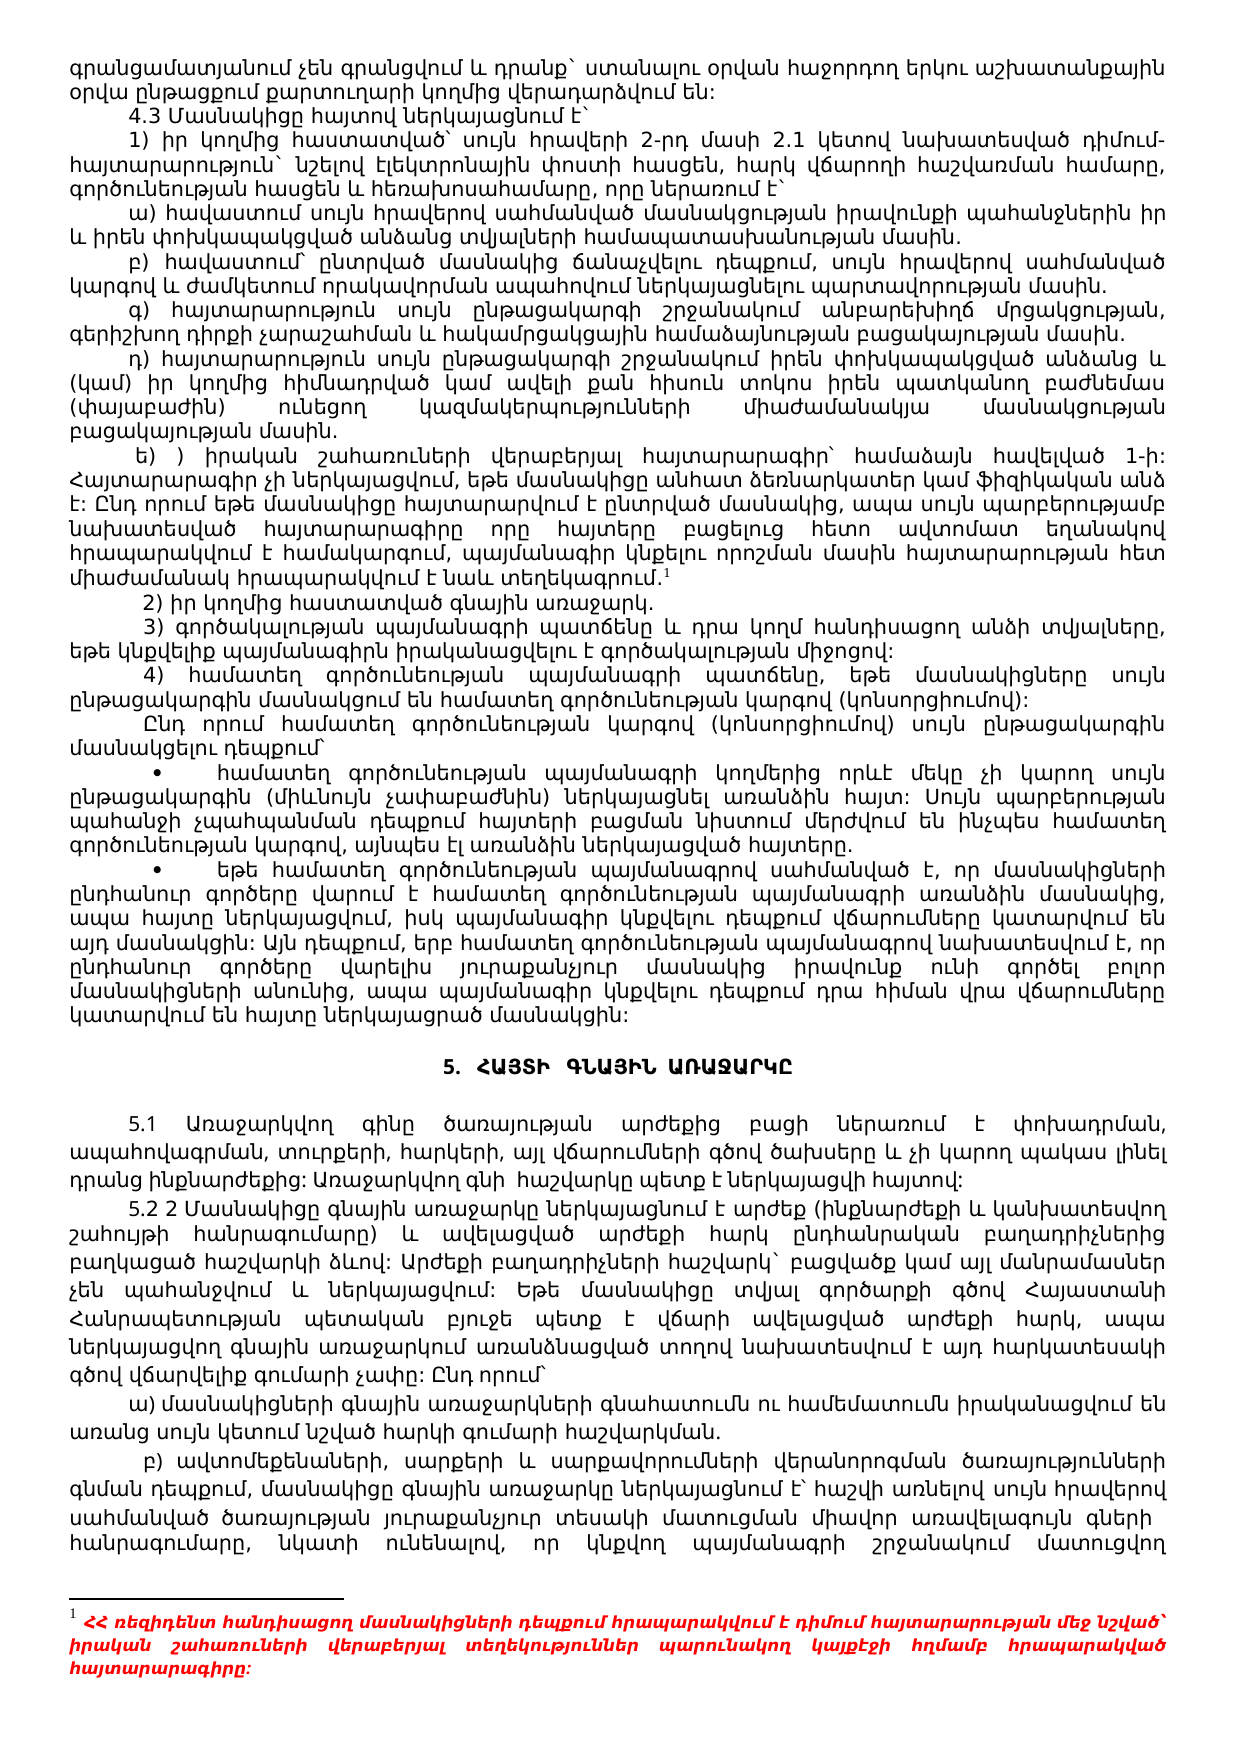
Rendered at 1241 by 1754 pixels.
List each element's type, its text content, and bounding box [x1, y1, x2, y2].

text 2) իր կողմից հաստատված գնային առաջարկ. [69, 591, 1167, 615]
text դ) հայտարարություն սույն ընթացակարգի շրջանակում իրեն փոխկապակցված անձանց և (կամ) իր կողմից հիմնադրված կամ ավելի քան հիսուն տոկոս իրեն պատկանող բաժնեմաս (փայաբաժին) ունեցող կազմակերպությունների միաժամանակյա մասնակցության բացակայության մասին. [69, 347, 1167, 444]
text գ) հայտարարություն սույն ընթացակարգի շրջանակում անբարեխիղճ մրցակցության, գերիշխող դիրքի չարաշահման և հակամրցակցային համաձայնության բացակայության մասին. [69, 298, 1167, 347]
text 4.3 Մասնակիցը հայտով ներկայացնում է` [69, 104, 1167, 128]
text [69, 56, 1167, 104]
text 5. ՀԱՅՏԻ ԳՆԱՅԻՆ ԱՌԱՋԱՐԿԸ [69, 1052, 1167, 1080]
text 1) իր կողմից հաստատված՝ սույն հրավերի 2-րդ մասի 2.1 կետով նախատեսված դիմում-հայտարարություն` նշելով էլեկտրոնային փոստի հասցեն, հարկ վճարողի հաշվառման համարը, գործունեության հասցեն և հեռախոսահամարը, որը ներառում է` [69, 128, 1167, 201]
list եթե համատեղ գործունեության պայմանագրով սահմանված է, որ մասնակիցների ընդհանուր գործերը վարում է համատեղ գործունեության պայմանագրի առանձին մասնակից, ապա հայտը ներկայացվում, իսկ պայմանագիր կնքվելու դեպքում վճարումները կատարվում են այդ մասնակցին: Այն դեպքում, երբ համատեղ գործունեության պայմանագրով նախատեսվում է, որ ընդհանուր գործերը վարելիս յուրաքանչյուր մասնակից իրավունք ունի գործել բոլոր մասնակիցների անունից, ապա պայմանագիր կնքվելու դեպքում դրա հիման վրա վճարումները կատարվում են հայտը ներկայացրած մասնակցին: [69, 858, 1167, 1028]
list համատեղ գործունեության պայմանագրի կողմերից որևէ մեկը չի կարող սույն ընթացակարգին (միևնույն չափաբաժնին) ներկայացնել առանձին հայտ: Սույն պարբերության պահանջի չպահպանման դեպքում հայտերի բացման նիստում մերժվում են ինչպես համատեղ գործունեության կարգով, այնպես էլ առանձին ներկայացված հայտերը. [69, 761, 1167, 858]
text ա) հավաստում սույն հրավերով սահմանված մասնակցության իրավունքի պահանջներին իր և իրեն փոխկապակցված անձանց տվյալների համապատասխանության մասին. [69, 201, 1167, 250]
text Ընդ որում համատեղ գործունեության կարգով (կոնսորցիումով) սույն ընթացակարգին մասնակցելու դեպքում՝ [69, 712, 1167, 761]
text 5.1 Առաջարկվող գինը ծառայության արժեքից բացի ներառում է փոխադրման, ապահովագրման, տուրքերի, հարկերի, այլ վճարումների գծով ծախսերը և չի կարող պակաս լինել դրանց ինքնարժեքից: Առաջարկվող գնի հաշվարկը պետք է ներկայացվի հայտով: [69, 1109, 1167, 1194]
text բ) հավաստում՝ ընտրված մասնակից ճանաչվելու դեպքում, սույն հրավերով սահմանված կարգով և ժամկետում որակավորման ապահովում ներկայացնելու պարտավորության մասին. [69, 250, 1167, 298]
text ա) մասնակիցների գնային առաջարկների գնահատումն ու համեմատումն իրականացվում են առանց սույն կետում նշված հարկի գումարի հաշվարկման. [69, 1389, 1167, 1446]
text 3) գործակալության պայմանագրի պատճենը և դրա կողմ հանդիսացող անձի տվյալները, եթե կնքվելիք պայմանագիրն իրականացվելու է գործակալության միջոցով: [69, 615, 1167, 663]
text 5.2 2 Մասնակիցը գնային առաջարկը ներկայացնում է արժեք (ինքնարժեքի և կանխատեսվող շահույթի հանրագումարը) և ավելացված արժեքի հարկ ընդհանրական բաղադրիչներից բաղկացած հաշվարկի ձևով: Արժեքի բաղադրիչների հաշվարկ` բացվածք կամ այլ մանրամասներ չեն պահանջվում և ներկայացվում: Եթե մասնակիցը տվյալ գործարքի գծով Հայաստանի Հանրապետության պետական բյուջե պետք է վճարի ավելացված արժեքի հարկ, ապա ներկայացվող գնային առաջարկում առանձնացված տողով նախատեսվում է այդ հարկատեսակի գծով վճարվելիք գումարի չափը: Ընդ որում՝ [69, 1194, 1167, 1389]
text 4) համատեղ գործունեության պայմանագրի պատճենը, եթե մասնակիցները սույն ընթացակարգին մասնակցում են համատեղ գործունեության կարգով (կոնսորցիումով): [69, 663, 1167, 712]
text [69, 1446, 1167, 1555]
text ե) ) իրական շահառուների վերաբերյալ հայտարարագիր՝ համաձայն հավելված 1-ի: Հայտարարագիր չի ներկայացվում, եթե մասնակիցը անհատ ձեռնարկատեր կամ ֆիզիկական անձ է: Ընդ որում եթե մասնակիցը հայտարարվում է ընտրված մասնակից, ապա սույն պարբերությամբ նախատեսված հայտարարագիրը որը հայտերը բացելուց հետո ավտոմատ եղանակով հրապարակվում է համակարգում, պայմանագիր կնքելու որոշման մասին հայտարարության հետ միաժամանակ հրապարակվում է նաև տեղեկագրում․ [69, 444, 1167, 591]
